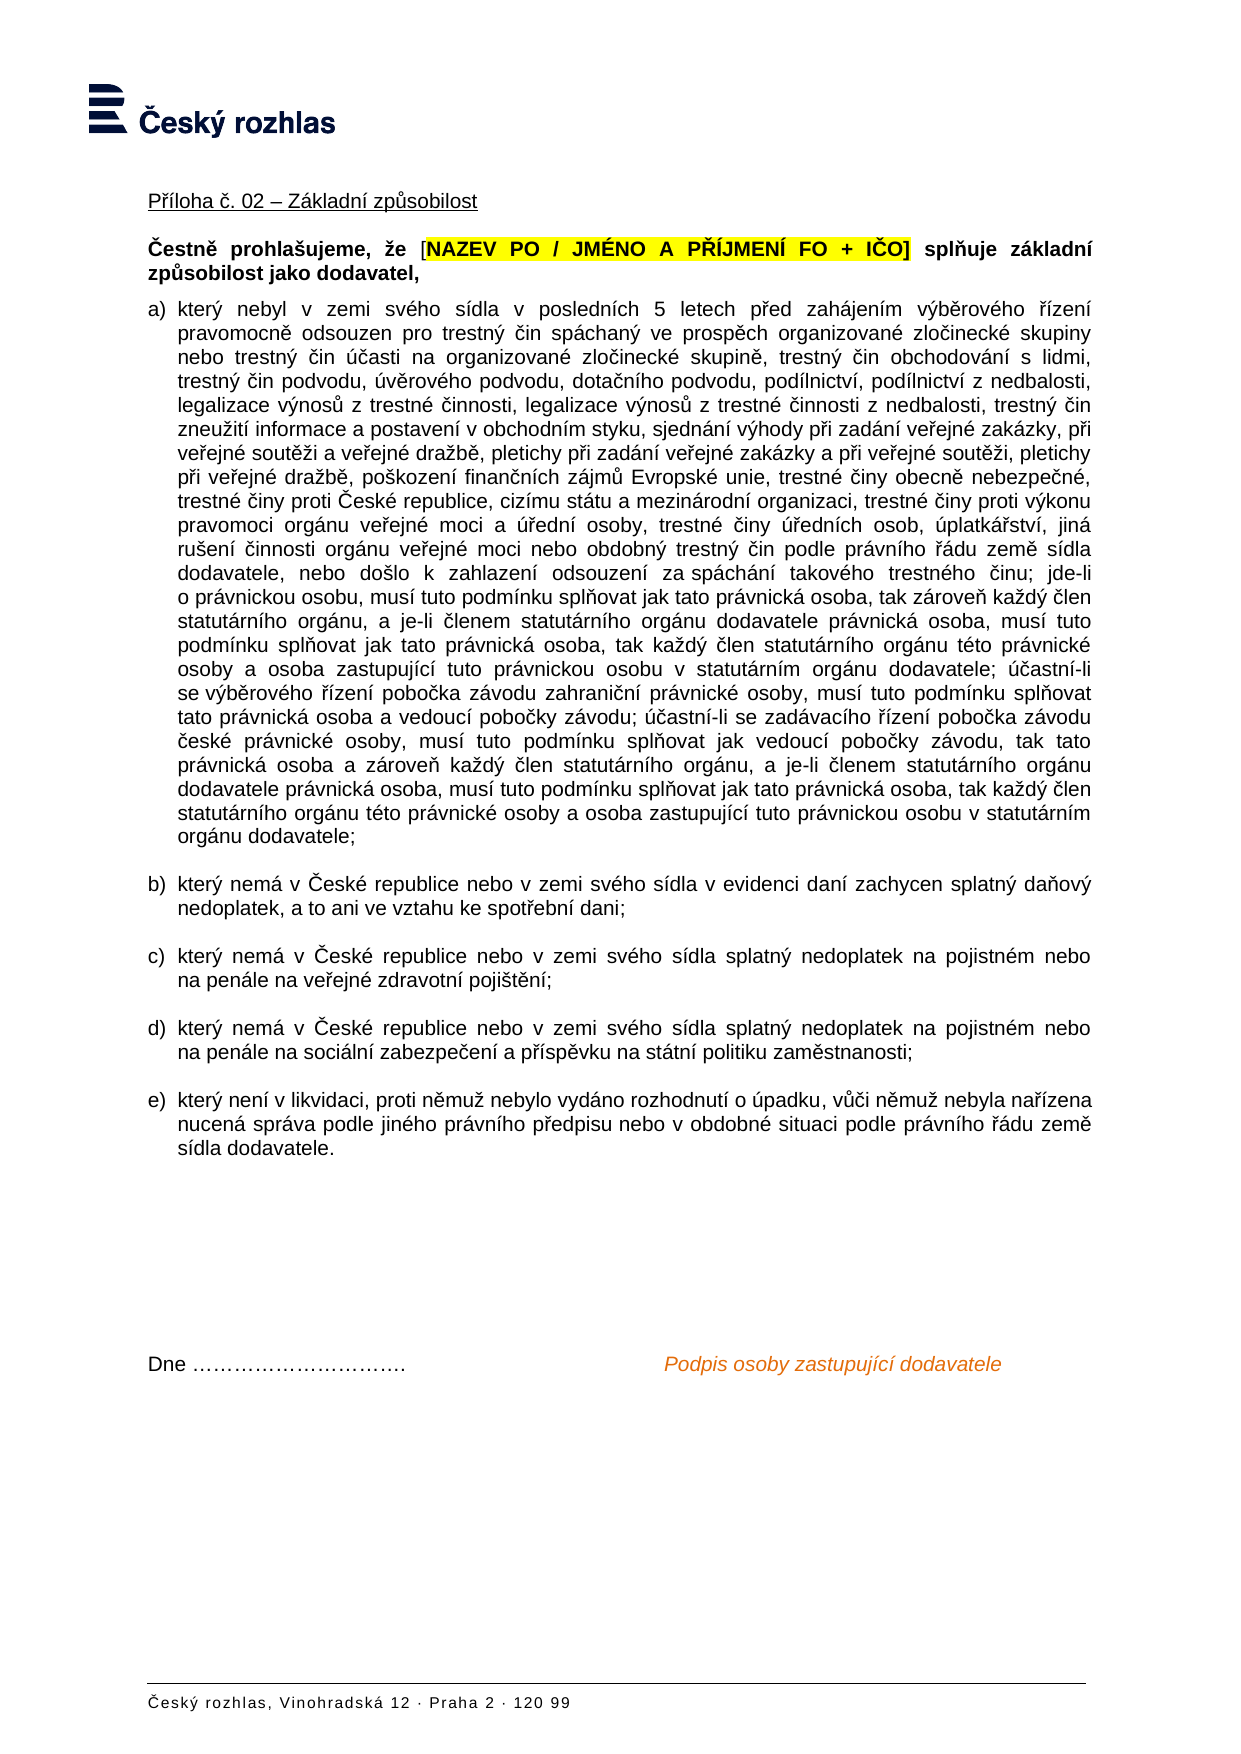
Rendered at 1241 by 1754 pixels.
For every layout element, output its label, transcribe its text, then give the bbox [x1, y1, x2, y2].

text Dne …………………………. Podpis osoby zastupující dodavatele [148, 1351, 1092, 1375]
list který nebyl v zemi svého sídla v posledních 5 letech před zahájením výběrového řízení pravomocně odsouzen pro trestný čin spáchaný ve prospěch organizované zločinecké skupiny nebo trestný čin účasti na organizované zločinecké skupině, trestný čin obchodování s lidmi, trestný čin podvodu, úvěrového podvodu, dotačního podvodu, podílnictví, podílnictví z nedbalosti, legalizace výnosů z trestné činnosti, legalizace výnosů z trestné činnosti z nedbalosti, trestný čin zneužití informace a postavení v obchodním styku, sjednání výhody při zadání veřejné zakázky, při veřejné soutěži a veřejné dražbě, pletichy při zadání veřejné zakázky a při veřejné soutěži, pletichy při veřejné dražbě, poškození finančních zájmů Evropské unie, trestné činy obecně nebezpečné, trestné činy proti České republice, cizímu státu a mezinárodní organizaci, trestné činy proti výkonu pravomoci orgánu veřejné moci a úřední osoby, trestné činy úředních osob, úplatkářství, jiná rušení činnosti orgánu veřejné moci nebo obdobný trestný čin podle právního řádu země sídla dodavatele, nebo došlo k zahlazení odsouzení za spáchání takového trestného činu; jde-li o právnickou osobu, musí tuto podmínku splňovat jak tato právnická osoba, tak zároveň každý člen statutárního orgánu, a je-li členem statutárního orgánu dodavatele právnická osoba, musí tuto podmínku splňovat jak tato právnická osoba, tak každý člen statutárního orgánu této právnické osoby a osoba zastupující tuto právnickou osobu v statutárním orgánu dodavatele; účastní-li se výběrového řízení pobočka závodu zahraniční právnické osoby, musí tuto podmínku splňovat tato právnická osoba a vedoucí pobočky závodu; účastní-li se zadávacího řízení pobočka závodu české právnické osoby, musí tuto podmínku splňovat jak vedoucí pobočky závodu, tak tato právnická osoba a zároveň každý člen statutárního orgánu, a je-li členem statutárního orgánu dodavatele právnická osoba, musí tuto podmínku splňovat jak tato právnická osoba, tak každý člen statutárního orgánu této právnické osoby a osoba zastupující tuto právnickou osobu v statutárním orgánu dodavatele; [148, 297, 1092, 848]
picture [89, 84, 335, 138]
list který nemá v České republice nebo v zemi svého sídla splatný nedoplatek na pojistném nebo na penále na veřejné zdravotní pojištění; [148, 944, 1092, 992]
list který není v likvidaci, proti němuž nebylo vydáno rozhodnutí o úpadku, vůči němuž nebyla nařízena nucená správa podle jiného právního předpisu nebo v obdobné situaci podle právního řádu země sídla dodavatele. [148, 1088, 1092, 1160]
list který nemá v České republice nebo v zemi svého sídla v evidenci daní zachycen splatný daňový nedoplatek, a to ani ve vztahu ke spotřební dani; [148, 872, 1092, 920]
list který nemá v České republice nebo v zemi svého sídla splatný nedoplatek na pojistném nebo na penále na sociální zabezpečení a příspěvku na státní politiku zaměstnanosti; [148, 1016, 1092, 1064]
text Příloha č. 02 – Základní způsobilost [148, 189, 1092, 213]
text Čestně prohlašujeme, že [NAZEV PO / JMÉNO A PŘÍJMENÍ FO + IČO] splňuje základní způsobilost jako dodavatel, [148, 237, 1092, 285]
